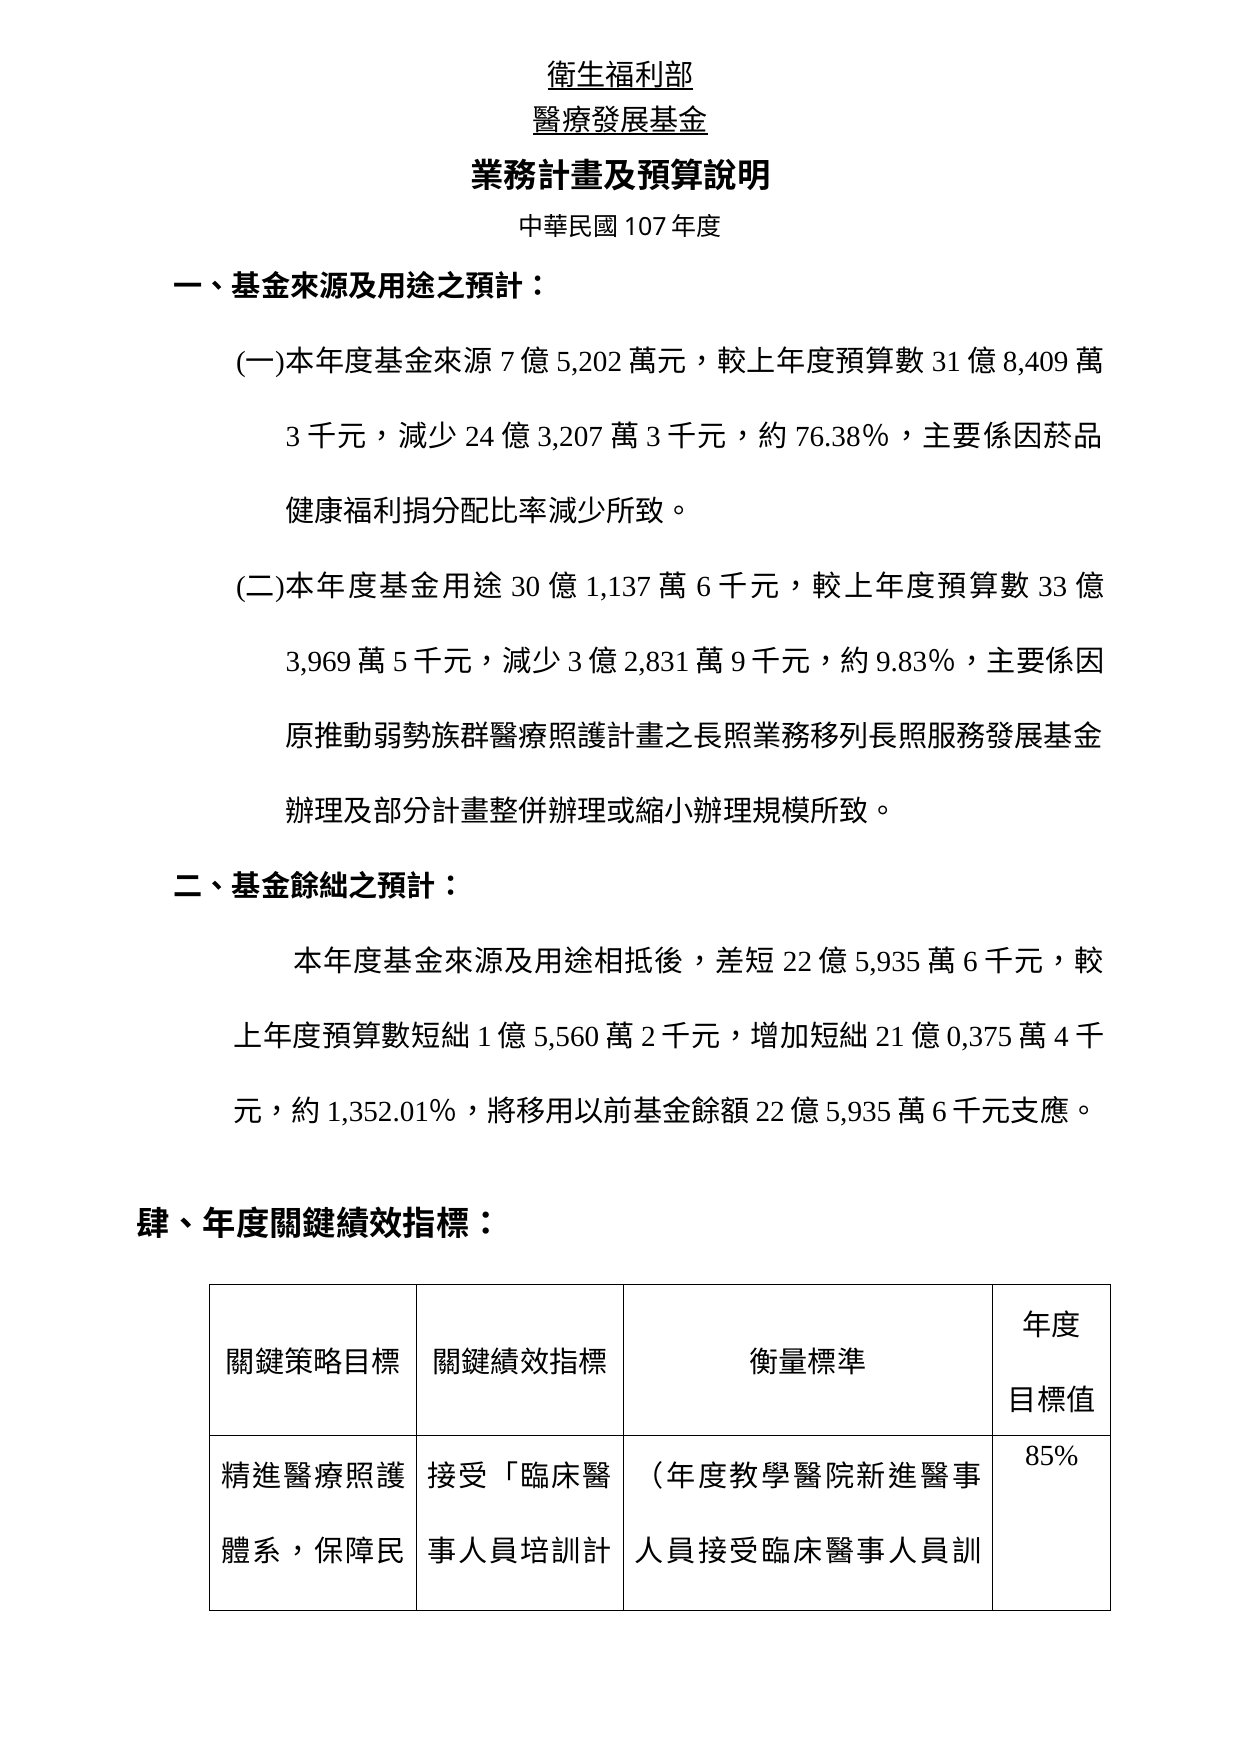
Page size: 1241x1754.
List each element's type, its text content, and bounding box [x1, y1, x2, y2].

table_header 關鍵績效指標 [417, 1285, 623, 1435]
table_cell 85% [993, 1436, 1110, 1610]
table_header 衡量標準 [624, 1285, 992, 1435]
table_cell 接受「臨床醫事人員培訓計畫」之受訓人員比例 [417, 1436, 623, 1610]
text 肆、年度關鍵績效指標： [136, 1184, 1104, 1259]
list 本年度基金來源7億5,202萬元，較上年度預算數31億8,409萬3千元，減少24億3,207萬3千元，約76.38％，主要係因菸品健康福利捐分配比率減少所致。 [236, 321, 1104, 546]
text 一、基金來源及用途之預計： [173, 246, 1104, 321]
table_header 年度 目標值 [993, 1285, 1110, 1435]
text 二、基金餘絀之預計： [173, 846, 1104, 921]
list 本年度基金用途30億1,137萬6千元，較上年度預算數33億3,969萬5千元，減少3億2,831萬9千元，約9.83％，主要係因原推動弱勢族群醫療照護計畫之長照業務移列長照服務發展基金辦理及部分計畫整併辦理或縮小辦理規模所致。 [236, 546, 1104, 846]
table_cell 精進醫療照護體系，保障民眾就醫權益 [210, 1436, 416, 1610]
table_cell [624, 1436, 992, 1610]
table_header 關鍵策略目標 [210, 1285, 416, 1435]
text 本年度基金來源及用途相抵後，差短22億5,935萬6千元，較上年度預算數短絀1億5,560萬2千元，增加短絀21億0,375萬4千元，約1,352.01％，將移用以前基金餘額22億5,935萬6千元支應。 [233, 921, 1104, 1146]
